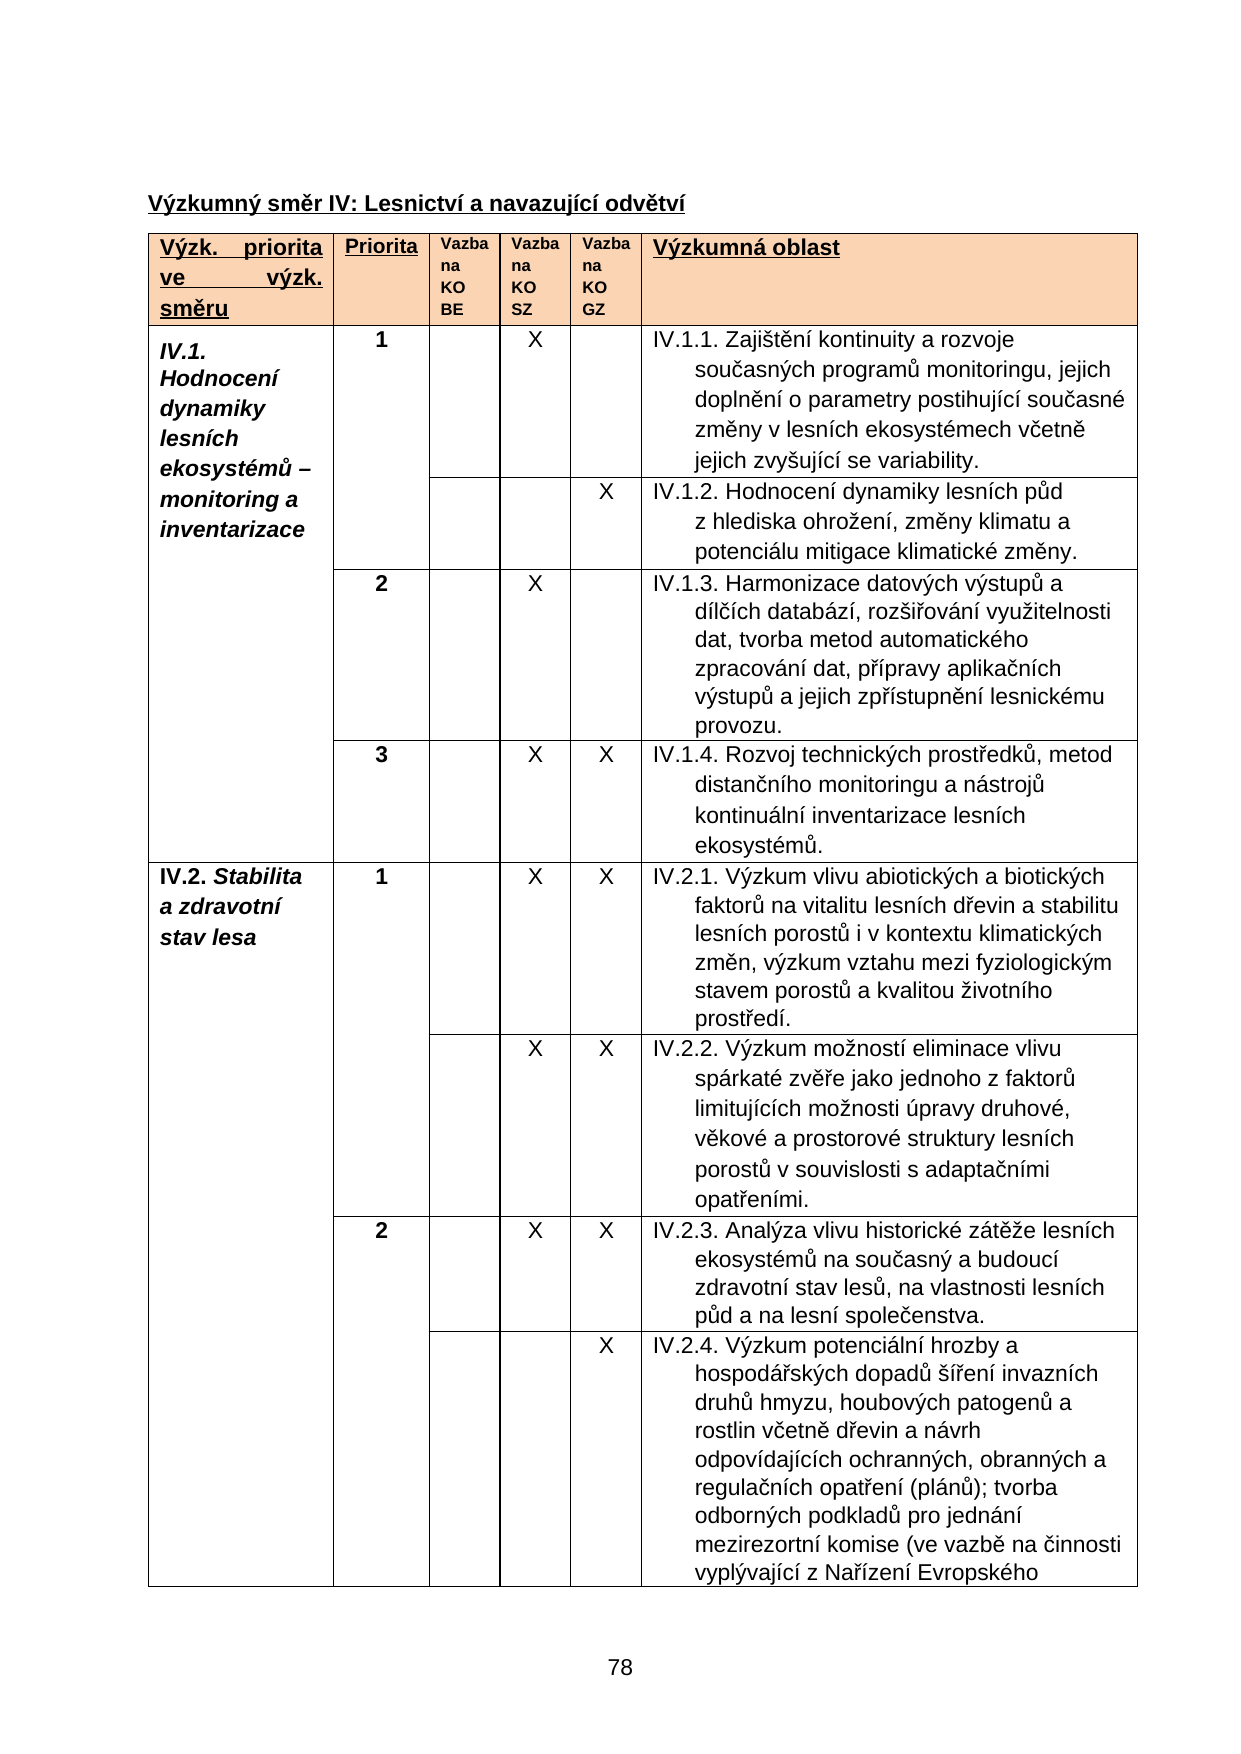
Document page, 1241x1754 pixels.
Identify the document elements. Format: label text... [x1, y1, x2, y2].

table_cell [430, 1217, 499, 1331]
table_cell [571, 570, 641, 740]
table_cell [430, 570, 499, 740]
table_cell X [501, 1217, 570, 1331]
table_cell [430, 1332, 499, 1586]
table_cell IV.1.1. Zajištění kontinuity a rozvoje současných programů monitoringu, jejich doplnění o parametry postihující současné změny v lesních ekosystémech včetně jejich zvyšující se variability. [642, 326, 1137, 477]
table_header Vazba na KO BE [430, 234, 499, 325]
text Výzkumný směr IV: Lesnictví a navazující odvětví [148, 190, 1092, 217]
table_cell [430, 478, 499, 568]
table_cell X [571, 1035, 641, 1216]
table_cell X [501, 1035, 570, 1216]
table_cell X [501, 741, 570, 862]
table_cell [501, 1332, 570, 1586]
table_cell [571, 326, 641, 477]
table_cell IV.2. Stabilita a zdravotní stav lesa [149, 863, 333, 1586]
table_cell [430, 326, 499, 477]
table_cell X [571, 1217, 641, 1331]
table_cell IV.2.3. Analýza vlivu historické zátěže lesních ekosystémů na současný a budoucí zdravotní stav lesů, na vlastnosti lesních půd a na lesní společenstva. [642, 1217, 1137, 1331]
table_cell IV.2.1. Výzkum vlivu abiotických a biotických faktorů na vitalitu lesních dřevin a stabilitu lesních porostů i v kontextu klimatických změn, výzkum vztahu mezi fyziologickým stavem porostů a kvalitou životního prostředí. [642, 863, 1137, 1034]
table_cell 2 [334, 1217, 429, 1586]
table_cell X [501, 570, 570, 740]
table_cell [430, 1035, 499, 1216]
table_header Vazba na KO SZ [501, 234, 570, 325]
table_cell IV.1.2. Hodnocení dynamiky lesních půd z hlediska ohrožení, změny klimatu a potenciálu mitigace klimatické změny. [642, 478, 1137, 568]
table_cell IV.2.2. Výzkum možností eliminace vlivu spárkaté zvěře jako jednoho z faktorů limitujících možnosti úpravy druhové, věkové a prostorové struktury lesních porostů v souvislosti s adaptačními opatřeními. [642, 1035, 1137, 1216]
table_cell X [571, 741, 641, 862]
table_header Vazba na KO GZ [571, 234, 641, 325]
table_cell IV.1. Hodnocení dynamiky lesních ekosystémů – monitoring a inventarizace [149, 326, 333, 862]
table_header Výzk. priorita ve výzk. směru [149, 234, 333, 325]
table_cell 1 [334, 326, 429, 568]
table_cell IV.1.4. Rozvoj technických prostředků, metod distančního monitoringu a nástrojů kontinuální inventarizace lesních ekosystémů. [642, 741, 1137, 862]
table_cell 2 [334, 570, 429, 740]
table_cell X [571, 863, 641, 1034]
table_cell X [571, 1332, 641, 1586]
table_cell IV.1.3. Harmonizace datových výstupů a dílčích databází, rozšiřování využitelnosti dat, tvorba metod automatického zpracování dat, přípravy aplikačních výstupů a jejich zpřístupnění lesnickému provozu. [642, 570, 1137, 740]
table_cell 1 [334, 863, 429, 1216]
table_header Priorita [334, 234, 429, 325]
table_cell [430, 863, 499, 1034]
table_cell X [501, 326, 570, 477]
table_cell [501, 478, 570, 568]
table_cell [642, 1332, 1137, 1586]
table_header Výzkumná oblast [642, 234, 1137, 325]
table_cell [430, 741, 499, 862]
table_cell X [501, 863, 570, 1034]
table_cell 3 [334, 741, 429, 862]
table_cell X [571, 478, 641, 568]
